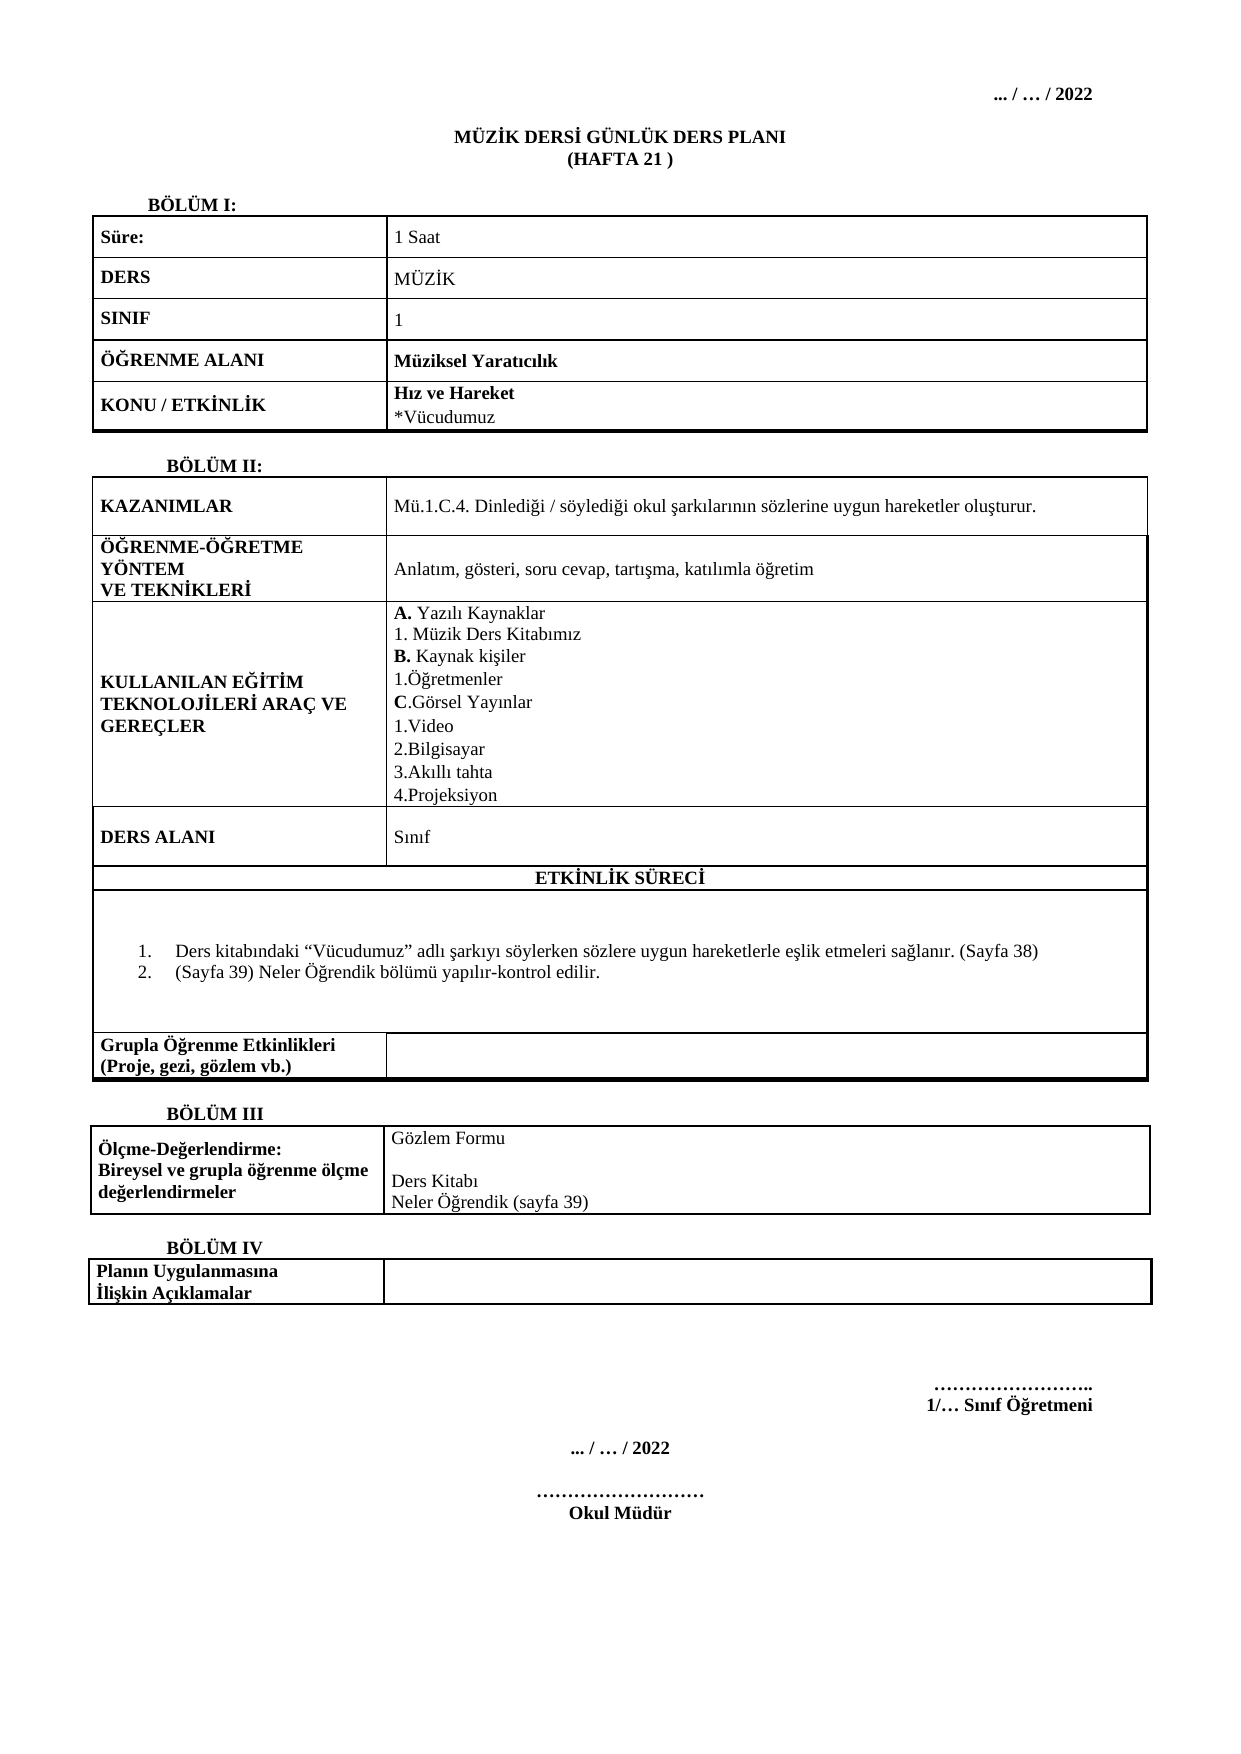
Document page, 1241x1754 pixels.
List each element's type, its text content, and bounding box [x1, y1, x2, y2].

text ... / … / 2022 [148, 1437, 1093, 1459]
table_header 1 Saat [388, 217, 1146, 256]
table_cell MÜZİK [388, 258, 1146, 298]
table_cell Hız ve Hareket *Vücudumuz [388, 382, 1146, 429]
text MÜZİK DERSİ GÜNLÜK DERS PLANI [148, 126, 1093, 148]
subtitle BÖLÜM III [148, 1103, 1093, 1124]
table_cell Anlatım, gösteri, soru cevap, tartışma, katılımla öğretim [387, 536, 1146, 601]
text 1/… Sınıf Öğretmeni [148, 1394, 1093, 1416]
table_cell DERS [94, 258, 386, 298]
table_cell SINIF [94, 299, 386, 339]
text Okul Müdür [148, 1502, 1093, 1523]
table_header Süre: [94, 217, 386, 256]
text ... / … / 2022 [148, 83, 1093, 105]
text (HAFTA 21 ) [148, 148, 1093, 169]
table_header Mü.1.C.4. Dinlediği / söylediği okul şarkılarının sözlerine uygun hareketler oluşturur. [387, 478, 1147, 535]
table_header Ölçme-Değerlendirme: Bireysel ve grupla öğrenme ölçme değerlendirmeler [92, 1127, 383, 1213]
table_cell 1 [388, 299, 1146, 339]
text BÖLÜM II: [148, 455, 1093, 476]
subtitle BÖLÜM IV [148, 1237, 1093, 1258]
table_header KAZANIMLAR [93, 478, 386, 535]
text ……………………… [148, 1480, 1093, 1502]
table_cell A. Yazılı Kaynaklar 1. Müzik Ders Kitabımız B. Kaynak kişiler 1.Öğretmenler C.Görsel Yayınlar 1.Video 2.Bilgisayar 3.Akıllı tahta 4.Projeksiyon [387, 602, 1146, 806]
table_header [385, 1260, 1150, 1303]
table_cell DERS ALANI [94, 807, 386, 865]
table_cell Grupla Öğrenme Etkinlikleri (Proje, gezi, gözlem vb.) [94, 1033, 386, 1077]
text …………………….. [148, 1373, 1093, 1394]
table_cell [387, 1034, 1146, 1077]
table_cell ÖĞRENME ALANI [94, 341, 386, 381]
table_cell Ders kitabındaki “Vücudumuz” adlı şarkıyı söylerken sözlere uygun hareketlerle eşlik etmeleri sağlanır. (Sayfa 38) (Sayfa 39) Neler Öğrendik bölümü yapılır-kontrol edilir. [94, 891, 1146, 1032]
table_cell Müziksel Yaratıcılık [388, 341, 1146, 381]
text BÖLÜM I: [148, 193, 1093, 215]
table_cell KONU / ETKİNLİK [94, 382, 386, 429]
table_cell ÖĞRENME-ÖĞRETME YÖNTEM VE TEKNİKLERİ [93, 536, 386, 601]
table_header Gözlem Formu Ders Kitabı Neler Öğrendik (sayfa 39) [385, 1127, 1149, 1213]
table_cell Sınıf [387, 807, 1146, 865]
table_cell KULLANILAN EĞİTİM TEKNOLOJİLERİ ARAÇ VE GEREÇLER [93, 602, 386, 806]
table_header Planın Uygulanmasına İlişkin Açıklamalar [90, 1260, 383, 1303]
table_cell ETKİNLİK SÜRECİ [94, 867, 1146, 888]
